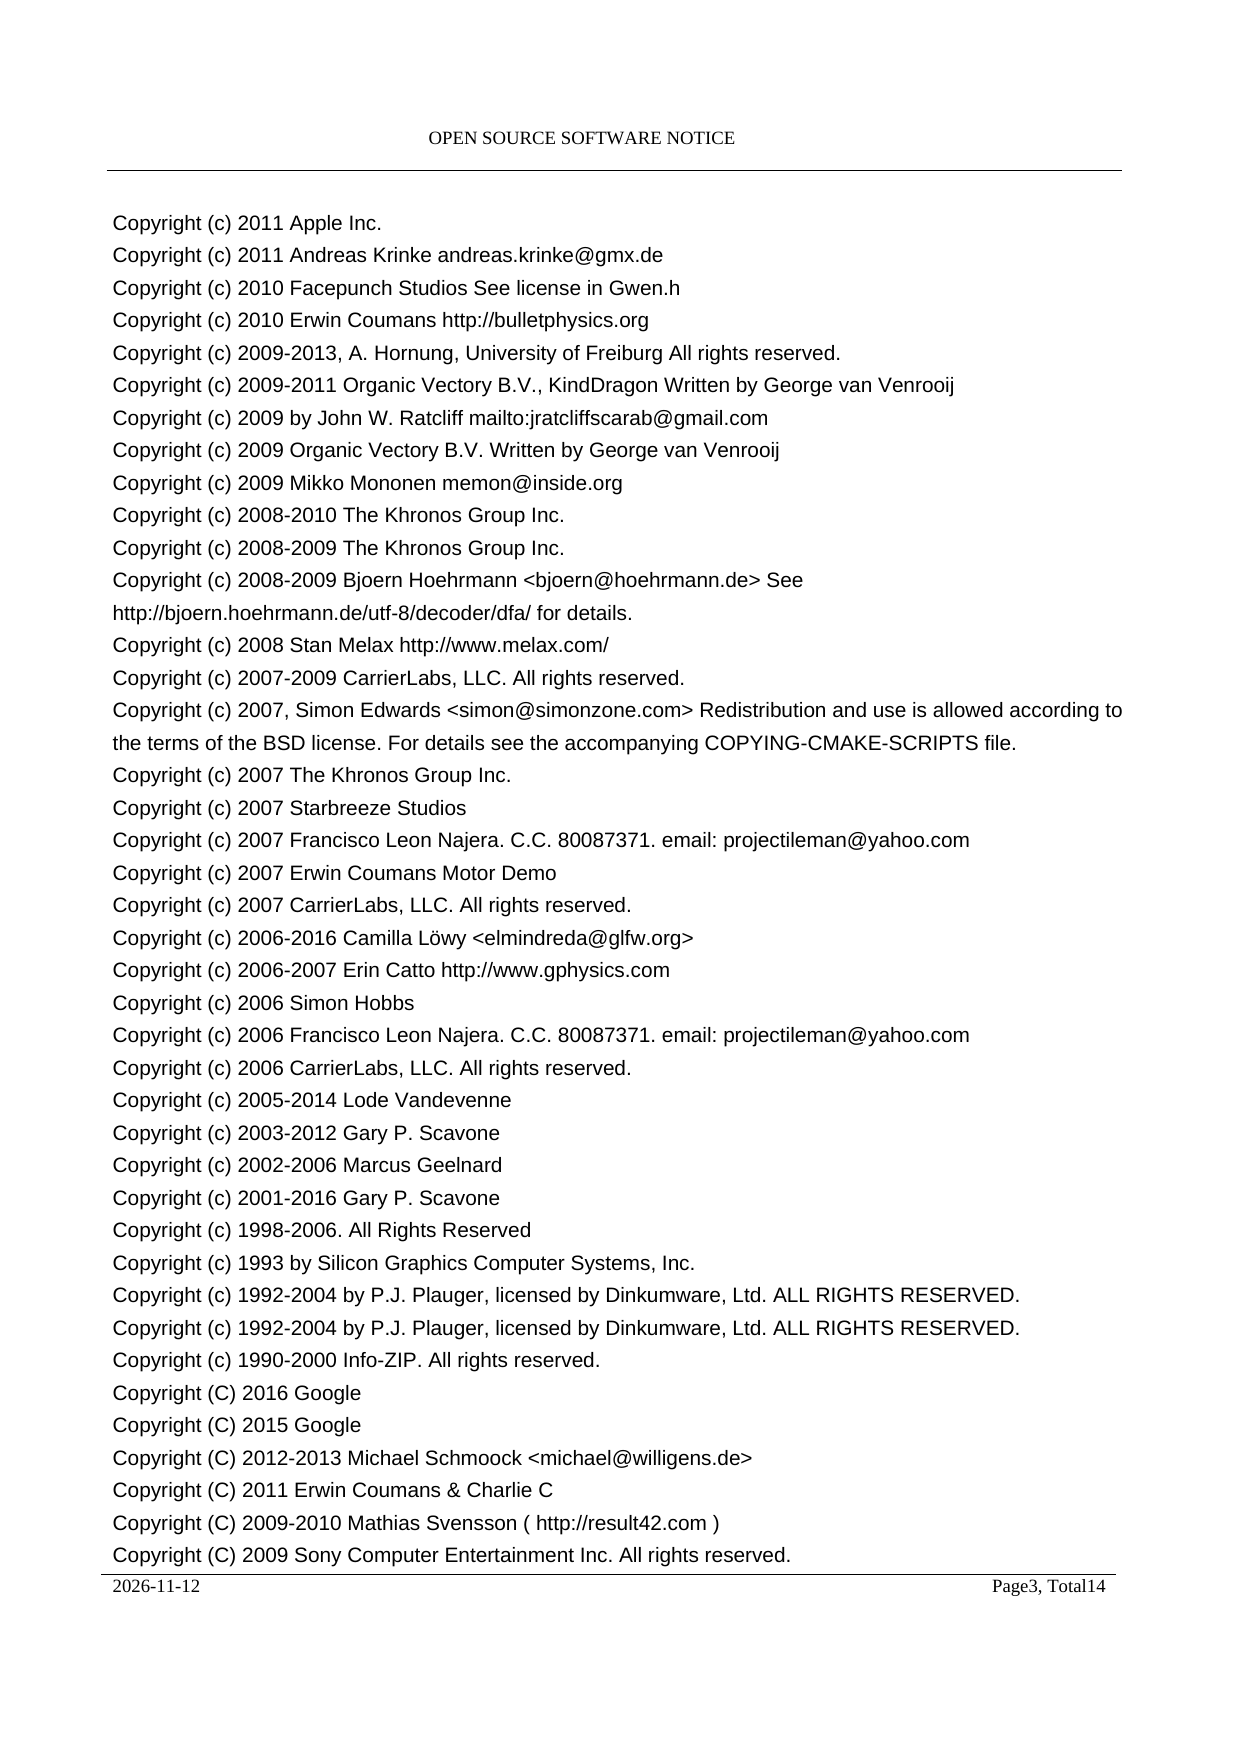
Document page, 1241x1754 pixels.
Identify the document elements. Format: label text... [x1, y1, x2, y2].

text Copyright (c) 1998-2006. All Rights Reserved [112, 1214, 1128, 1246]
text Copyright (c) 2007 Erwin Coumans Motor Demo [112, 856, 1128, 889]
text Copyright (c) 2008 Stan Melax http://www.melax.com/ [112, 629, 1128, 661]
text Copyright (C) 2015 Google [112, 1409, 1128, 1441]
text Copyright (c) 1993 by Silicon Graphics Computer Systems, Inc. [112, 1246, 1128, 1279]
text Copyright (c) 2006 Simon Hobbs [112, 986, 1128, 1019]
text Copyright (c) 1990-2000 Info-ZIP. All rights reserved. [112, 1344, 1128, 1376]
text Copyright (c) 2007 The Khronos Group Inc. [112, 759, 1128, 791]
text Copyright (c) 2009-2013, A. Hornung, University of Freiburg All rights reserved. [112, 336, 1128, 369]
text Copyright (c) 2007-2009 CarrierLabs, LLC. All rights reserved. [112, 661, 1128, 694]
text Copyright (c) 2006-2016 Camilla Löwy <elmindreda@glfw.org> [112, 921, 1128, 954]
text Copyright (c) 2007 Starbreeze Studios [112, 791, 1128, 824]
text Copyright (c) 2010 Facepunch Studios See license in Gwen.h [112, 271, 1128, 304]
text Copyright (c) 2009 by John W. Ratcliff mailto:jratcliffscarab@gmail.com [112, 401, 1128, 434]
text Copyright (c) 2006 Francisco Leon Najera. C.C. 80087371. email: projectileman@yahoo.com [112, 1019, 1128, 1051]
text Copyright (c) 2006 CarrierLabs, LLC. All rights reserved. [112, 1051, 1128, 1084]
text Copyright (c) 2007 CarrierLabs, LLC. All rights reserved. [112, 889, 1128, 921]
text Copyright (c) 2006-2007 Erin Catto http://www.gphysics.com [112, 954, 1128, 986]
text Copyright (c) 2007 Francisco Leon Najera. C.C. 80087371. email: projectileman@yahoo.com [112, 824, 1128, 856]
text Copyright (C) 2009-2010 Mathias Svensson ( http://result42.com ) [112, 1506, 1128, 1539]
text Copyright (c) 1992-2004 by P.J. Plauger, licensed by Dinkumware, Ltd. ALL RIGHTS RESERVED. [112, 1311, 1128, 1344]
text Copyright (c) 1992-2004 by P.J. Plauger, licensed by Dinkumware, Ltd. ALL RIGHTS RESERVED. [112, 1279, 1128, 1311]
text Copyright (c) 2003-2012 Gary P. Scavone [112, 1116, 1128, 1149]
text Copyright (C) 2016 Google [112, 1376, 1128, 1409]
text Copyright (C) 2009 Sony Computer Entertainment Inc. All rights reserved. [112, 1539, 1128, 1571]
text Copyright (c) 2011 Apple Inc. [112, 206, 1128, 239]
text Copyright (c) 2008-2009 The Khronos Group Inc. [112, 531, 1128, 564]
text Copyright (c) 2009 Mikko Mononen memon@inside.org [112, 466, 1128, 499]
text Copyright (C) 2012-2013 Michael Schmoock <michael@willigens.de> [112, 1441, 1128, 1474]
text Copyright (c) 2011 Andreas Krinke andreas.krinke@gmx.de [112, 239, 1128, 271]
text Copyright (c) 2007, Simon Edwards <simon@simonzone.com> Redistribution and use is allowed according to the terms of the BSD license. For details see the accompanying COPYING-CMAKE-SCRIPTS file. [112, 694, 1128, 759]
text Copyright (c) 2002-2006 Marcus Geelnard [112, 1149, 1128, 1181]
text Copyright (c) 2005-2014 Lode Vandevenne [112, 1084, 1128, 1116]
text Copyright (c) 2010 Erwin Coumans http://bulletphysics.org [112, 304, 1128, 336]
text Copyright (C) 2011 Erwin Coumans & Charlie C [112, 1474, 1128, 1506]
text Copyright (c) 2009-2011 Organic Vectory B.V., KindDragon Written by George van Venrooij [112, 369, 1128, 401]
text Copyright (c) 2001-2016 Gary P. Scavone [112, 1181, 1128, 1214]
text Copyright (c) 2008-2009 Bjoern Hoehrmann <bjoern@hoehrmann.de> See http://bjoern.hoehrmann.de/utf-8/decoder/dfa/ for details. [112, 564, 1128, 629]
text Copyright (c) 2008-2010 The Khronos Group Inc. [112, 499, 1128, 531]
text Copyright (c) 2009 Organic Vectory B.V. Written by George van Venrooij [112, 434, 1128, 466]
